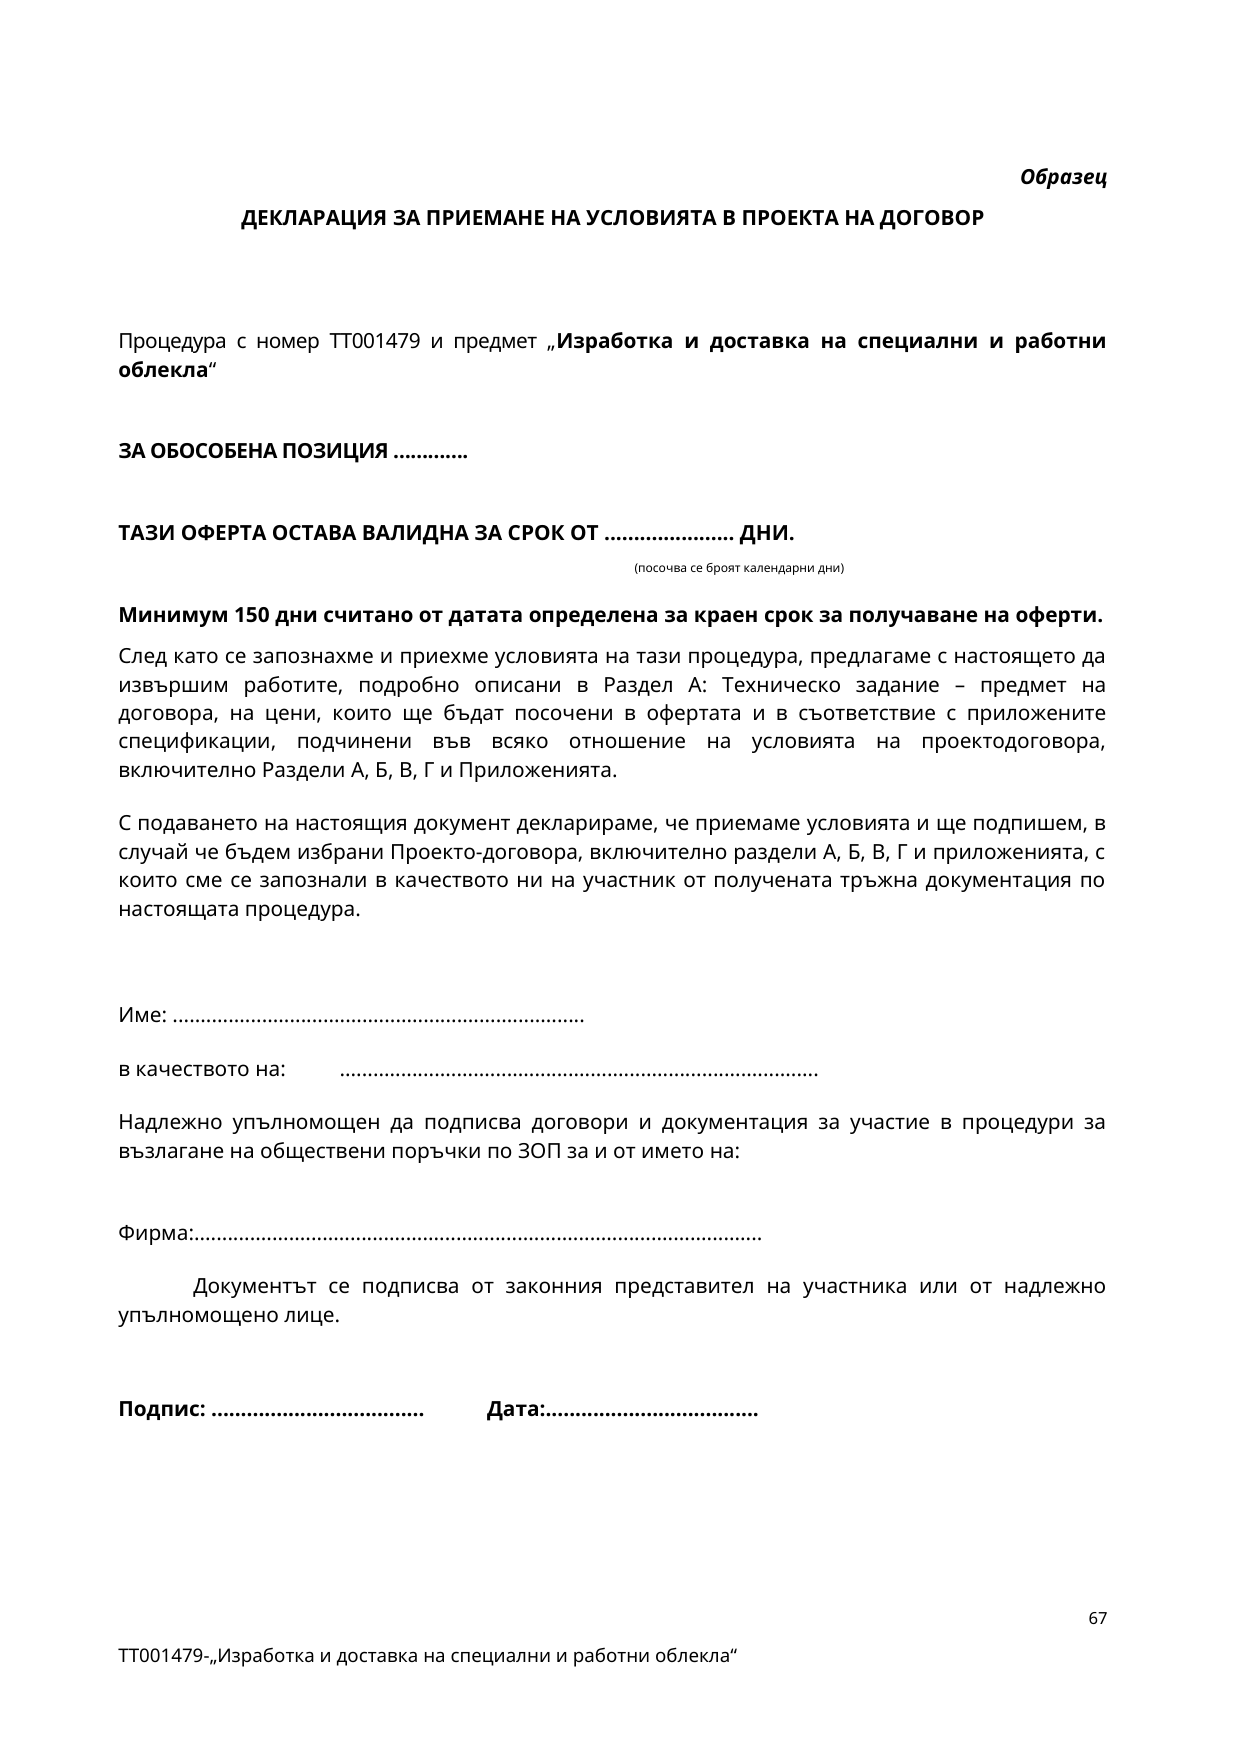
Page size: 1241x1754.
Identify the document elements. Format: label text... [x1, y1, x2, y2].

text Фирма:...................................................................................................... [118, 1218, 1107, 1246]
text Надлежно упълномощен да подписва договори и документация за участие в процедури за възлагане на обществени поръчки по ЗОП за и от името на: [118, 1107, 1107, 1164]
text Образец [183, 162, 1107, 191]
text След като се запознахме и приехме условията на тази процедура, предлагаме с настоящето да извършим работите, подробно описани в Раздел А: Техническо задание – предмет на договора, на цени, които ще бъдат посочени в офертата и в съответствие с приложените спецификации, подчинени във всяко отношение на условията на проектодоговора, включително Раздели А, Б, В, Г и Приложенията. [118, 641, 1107, 783]
text С подаването на настоящия документ декларираме, че приемаме условията и ще подпишем, в случай че бъдем избрани Проекто-договора, включително раздели А, Б, В, Г и приложенията, с които сме се запознали в качеството ни на участник от получената тръжна документация по настоящата процедура. [118, 808, 1107, 922]
text ТАЗИ ОФЕРТА ОСТАВА ВАЛИДНА ЗА СРОК ОТ ...................... ДНИ. [118, 518, 1107, 547]
text Процедура с номер ТТ001479 и предмет „Изработка и доставка на специални и работни облекла“ [118, 326, 1107, 383]
text ЗА ОБОСОБЕНА ПОЗИЦИЯ …………. [118, 437, 1107, 465]
text Документът се подписва от законния представител на участника или от надлежно упълномощено лице. [118, 1271, 1107, 1328]
text ДЕКЛАРАЦИЯ ЗА ПРИЕМАНЕ НА УСЛОВИЯТА В ПРОЕКТА НА ДОГОВОР [118, 203, 1107, 232]
text Име: .......................................................................... [118, 1001, 1107, 1029]
text в качеството на: ...................................................................................... [118, 1054, 1107, 1082]
text Минимум 150 дни считано от датата определена за краен срок за получаване на оферти. [118, 600, 1107, 629]
text Подпис: .................................... Дата:.................................... [118, 1394, 1107, 1422]
text (посочва се броят календарни дни) [561, 559, 1107, 588]
